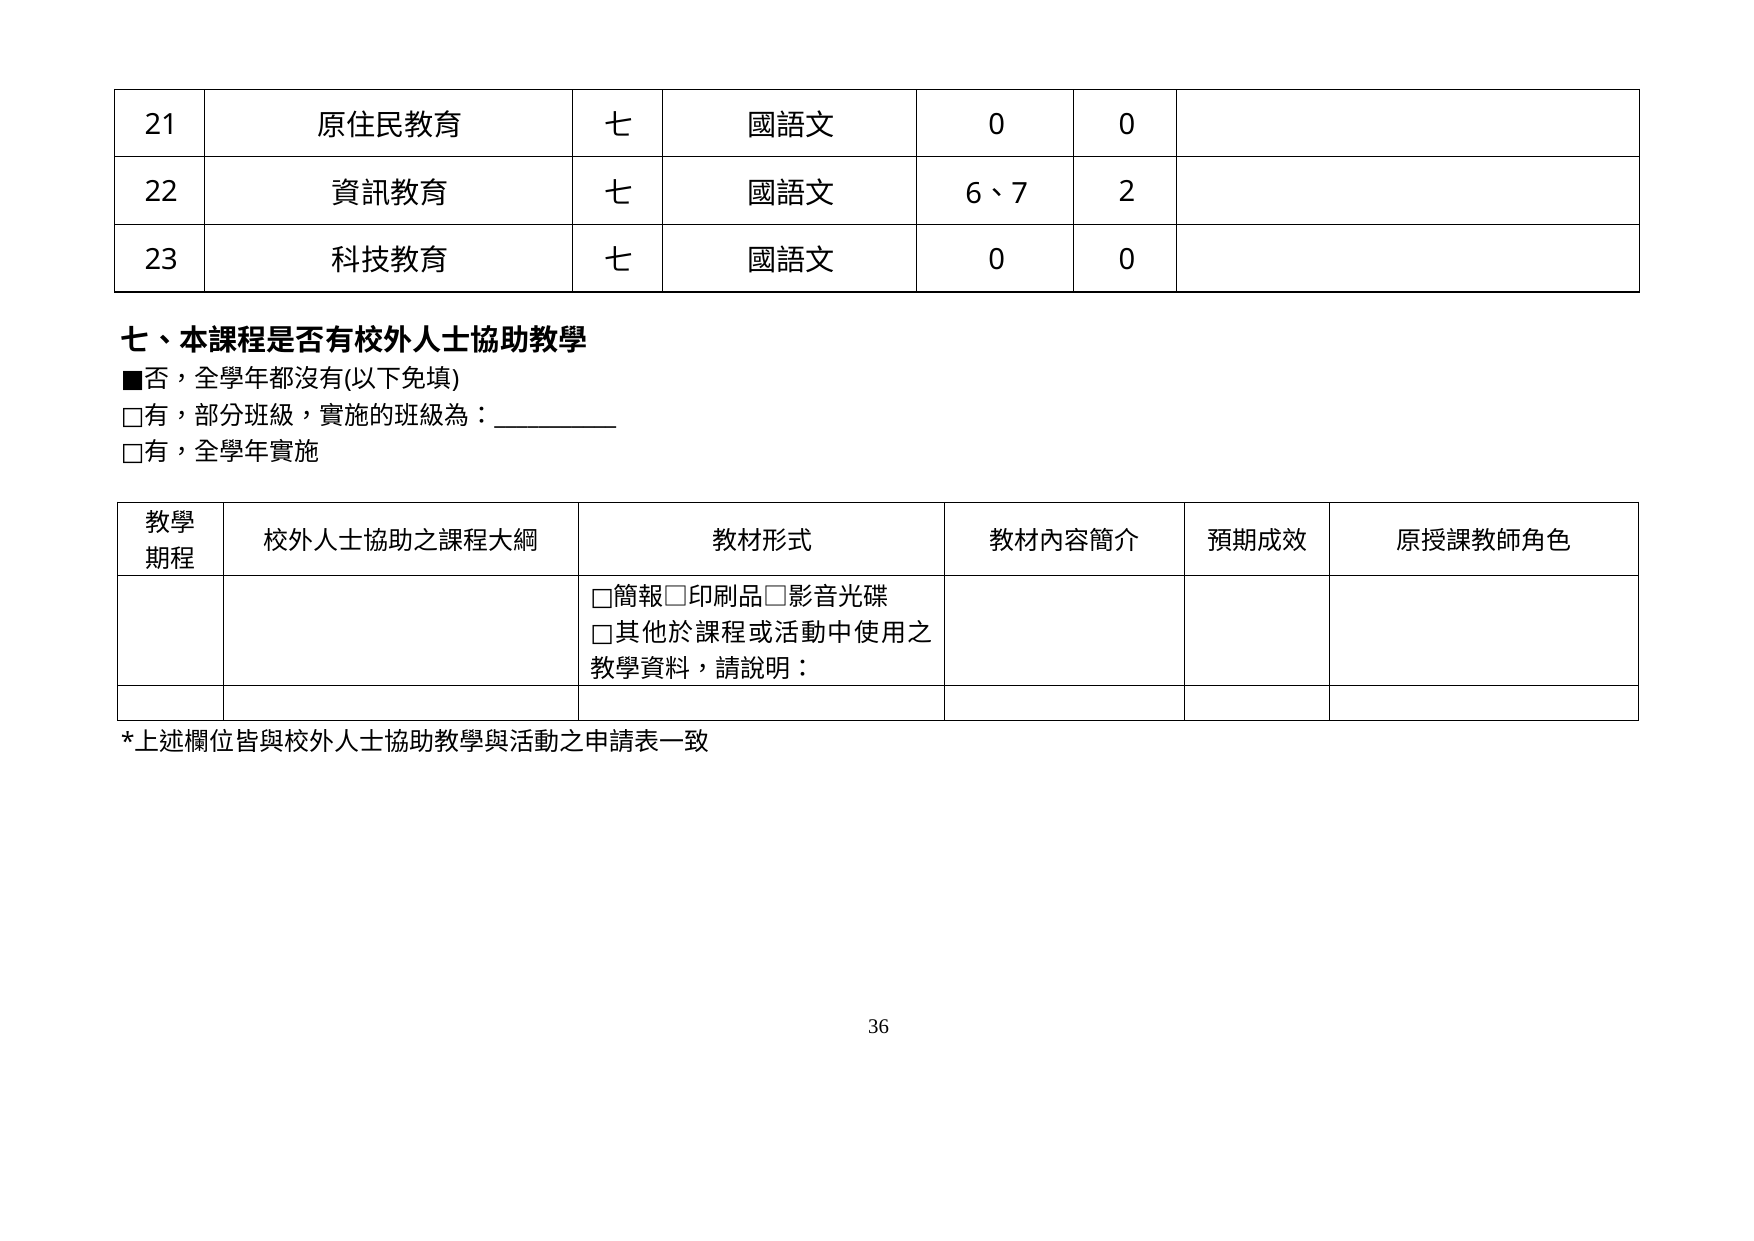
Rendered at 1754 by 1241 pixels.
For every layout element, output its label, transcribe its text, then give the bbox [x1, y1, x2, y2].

table_header 教學 期程 [118, 503, 223, 575]
text □有，全學年實施 [118, 431, 1636, 468]
table_cell 七 [573, 225, 662, 291]
table_cell [1185, 686, 1329, 720]
table_cell 原住民教育 [205, 90, 572, 156]
table_cell [1330, 686, 1638, 720]
table_cell 21 [115, 90, 204, 156]
text *上述欄位皆與校外人士協助教學與活動之申請表一致 [118, 721, 1636, 757]
table_cell 科技教育 [205, 225, 572, 291]
table_cell □簡報□印刷品□影音光碟 □其他於課程或活動中使用之教學資料，請說明： [579, 576, 944, 685]
table_cell 七 [573, 157, 662, 224]
table_cell 資訊教育 [205, 157, 572, 224]
table_cell 七 [573, 90, 662, 156]
table_header 預期成效 [1185, 503, 1329, 575]
table_header 教材內容簡介 [945, 503, 1184, 575]
text □有，部分班級，實施的班級為：___________ [118, 395, 1636, 431]
table_cell 2 [1074, 157, 1176, 224]
table_cell 國語文 [663, 225, 916, 291]
table_cell [1185, 576, 1329, 685]
table_cell [1330, 576, 1638, 685]
table_cell 23 [115, 225, 204, 291]
table_cell [224, 576, 578, 685]
table_cell 0 [917, 90, 1073, 156]
table_cell 22 [115, 157, 204, 224]
table_cell 0 [1074, 225, 1176, 291]
text 七、本課程是否有校外人士協助教學 [118, 317, 1636, 359]
table_cell [945, 686, 1184, 720]
table_header 教材形式 [579, 503, 944, 575]
table_cell 6、7 [917, 157, 1073, 224]
text ■否，全學年都沒有(以下免填) [118, 359, 1636, 395]
table_cell [224, 686, 578, 720]
table_cell 0 [917, 225, 1073, 291]
table_cell [945, 576, 1184, 685]
table_cell [579, 686, 944, 720]
table_cell [118, 576, 223, 685]
table_cell [1177, 225, 1639, 291]
table_header 原授課教師角色 [1330, 503, 1638, 575]
table_cell 國語文 [663, 157, 916, 224]
table_cell 0 [1074, 90, 1176, 156]
table_cell [1177, 157, 1639, 224]
table_cell [1177, 90, 1639, 156]
table_cell [118, 686, 223, 720]
table_header 校外人士協助之課程大綱 [224, 503, 578, 575]
table_cell 國語文 [663, 90, 916, 156]
